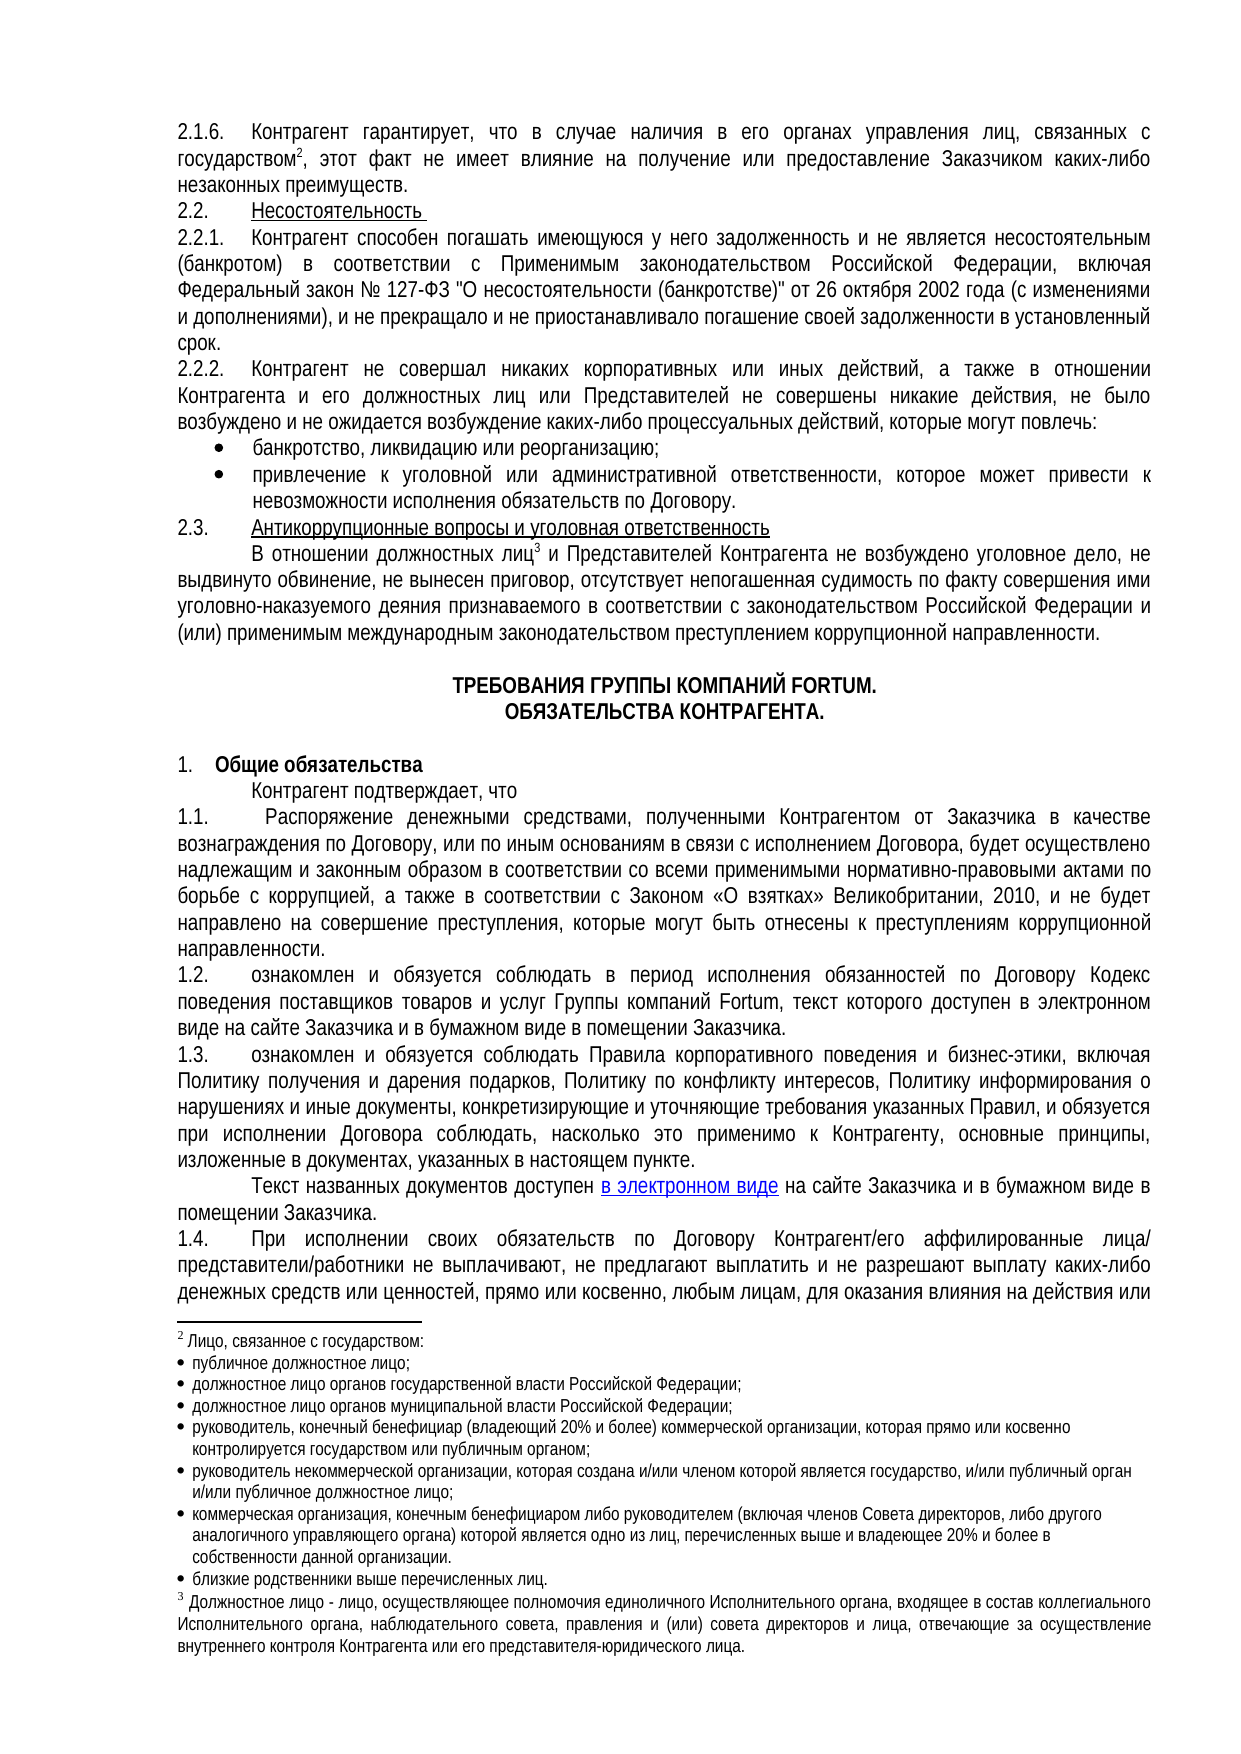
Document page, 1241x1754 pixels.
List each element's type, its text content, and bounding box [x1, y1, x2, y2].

list Текст названных документов доступен в электронном виде на сайте Заказчика и в бумажном виде в помещении Заказчика. [177, 1172, 1152, 1225]
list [177, 1225, 1152, 1304]
list В отношении должностных лиц и Представителей Контрагента не возбуждено уголовное дело, не выдвинуто обвинение, не вынесен приговор, отсутствует непогашенная судимость по факту совершения ими уголовно-наказуемого деяния признаваемого в соответствии с законодательством Российской Федерации и (или) применимым международным законодательством преступлением коррупционной направленности. [177, 540, 1152, 645]
list банкротство, ликвидацию или реорганизацию; [215, 434, 1152, 461]
list ОБЯЗАТЕЛЬСТВА КОНТРАГЕНТА. [177, 698, 1152, 724]
list ознакомлен и обязуется соблюдать Правила корпоративного поведения и бизнес-этики, включая Политику получения и дарения подарков, Политику по конфликту интересов, Политику информирования о нарушениях и иные документы, конкретизирующие и уточняющие требования указанных Правил, и обязуется при исполнении Договора соблюдать, насколько это применимо к Контрагенту, основные принципы, изложенные в документах, указанных в настоящем пункте. [177, 1041, 1152, 1172]
list ТРЕБОВАНИЯ ГРУППЫ КОМПАНИЙ FORTUM. [177, 672, 1152, 698]
list Распоряжение денежными средствами, полученными Контрагентом от Заказчика в качестве вознаграждения по Договору, или по иным основаниям в связи с исполнением Договора, будет осуществлено надлежащим и законным образом в соответствии со всеми применимыми нормативно-правовыми актами по борьбе с коррупцией, а также в соответствии с Законом «О взятках» Великобритании, 2010, и не будет направлено на совершение преступления, которые могут быть отнесены к преступлениям коррупционной направленности. [177, 803, 1152, 961]
list ознакомлен и обязуется соблюдать в период исполнения обязанностей по Договору Кодекс поведения поставщиков товаров и услуг Группы компаний Fortum, текст которого доступен в электронном виде на сайте Заказчика и в бумажном виде в помещении Заказчика. [177, 961, 1152, 1041]
list привлечение к уголовной или административной ответственности, которое может привести к невозможности исполнения обязательств по Договору. [215, 461, 1152, 513]
list Общие обязательства [177, 751, 1152, 777]
list Контрагент подтверждает, что [215, 777, 1152, 803]
list Контрагент гарантирует, что в случае наличия в его органах управления лиц, связанных с государством, этот факт не имеет влияние на получение или предоставление Заказчиком каких-либо незаконных преимуществ. [177, 118, 1152, 197]
list Антикоррупционные вопросы и уголовная ответственность [177, 513, 1152, 540]
list Несостоятельность [177, 197, 1152, 223]
list Контрагент способен погашать имеющуюся у него задолженность и не является несостоятельным (банкротом) в соответствии с Применимым законодательством Российской Федерации, включая Федеральный закон № 127-ФЗ "О несостоятельности (банкротстве)" от 26 октября 2002 года (с изменениями и дополнениями), и не прекращало и не приостанавливало погашение своей задолженности в установленный срок. [177, 223, 1152, 355]
list Контрагент не совершал никаких корпоративных или иных действий, а также в отношении Контрагента и его должностных лиц или Представителей не совершены никакие действия, не было возбуждено и не ожидается возбуждение каких-либо процессуальных действий, которые могут повлечь: [177, 355, 1152, 434]
